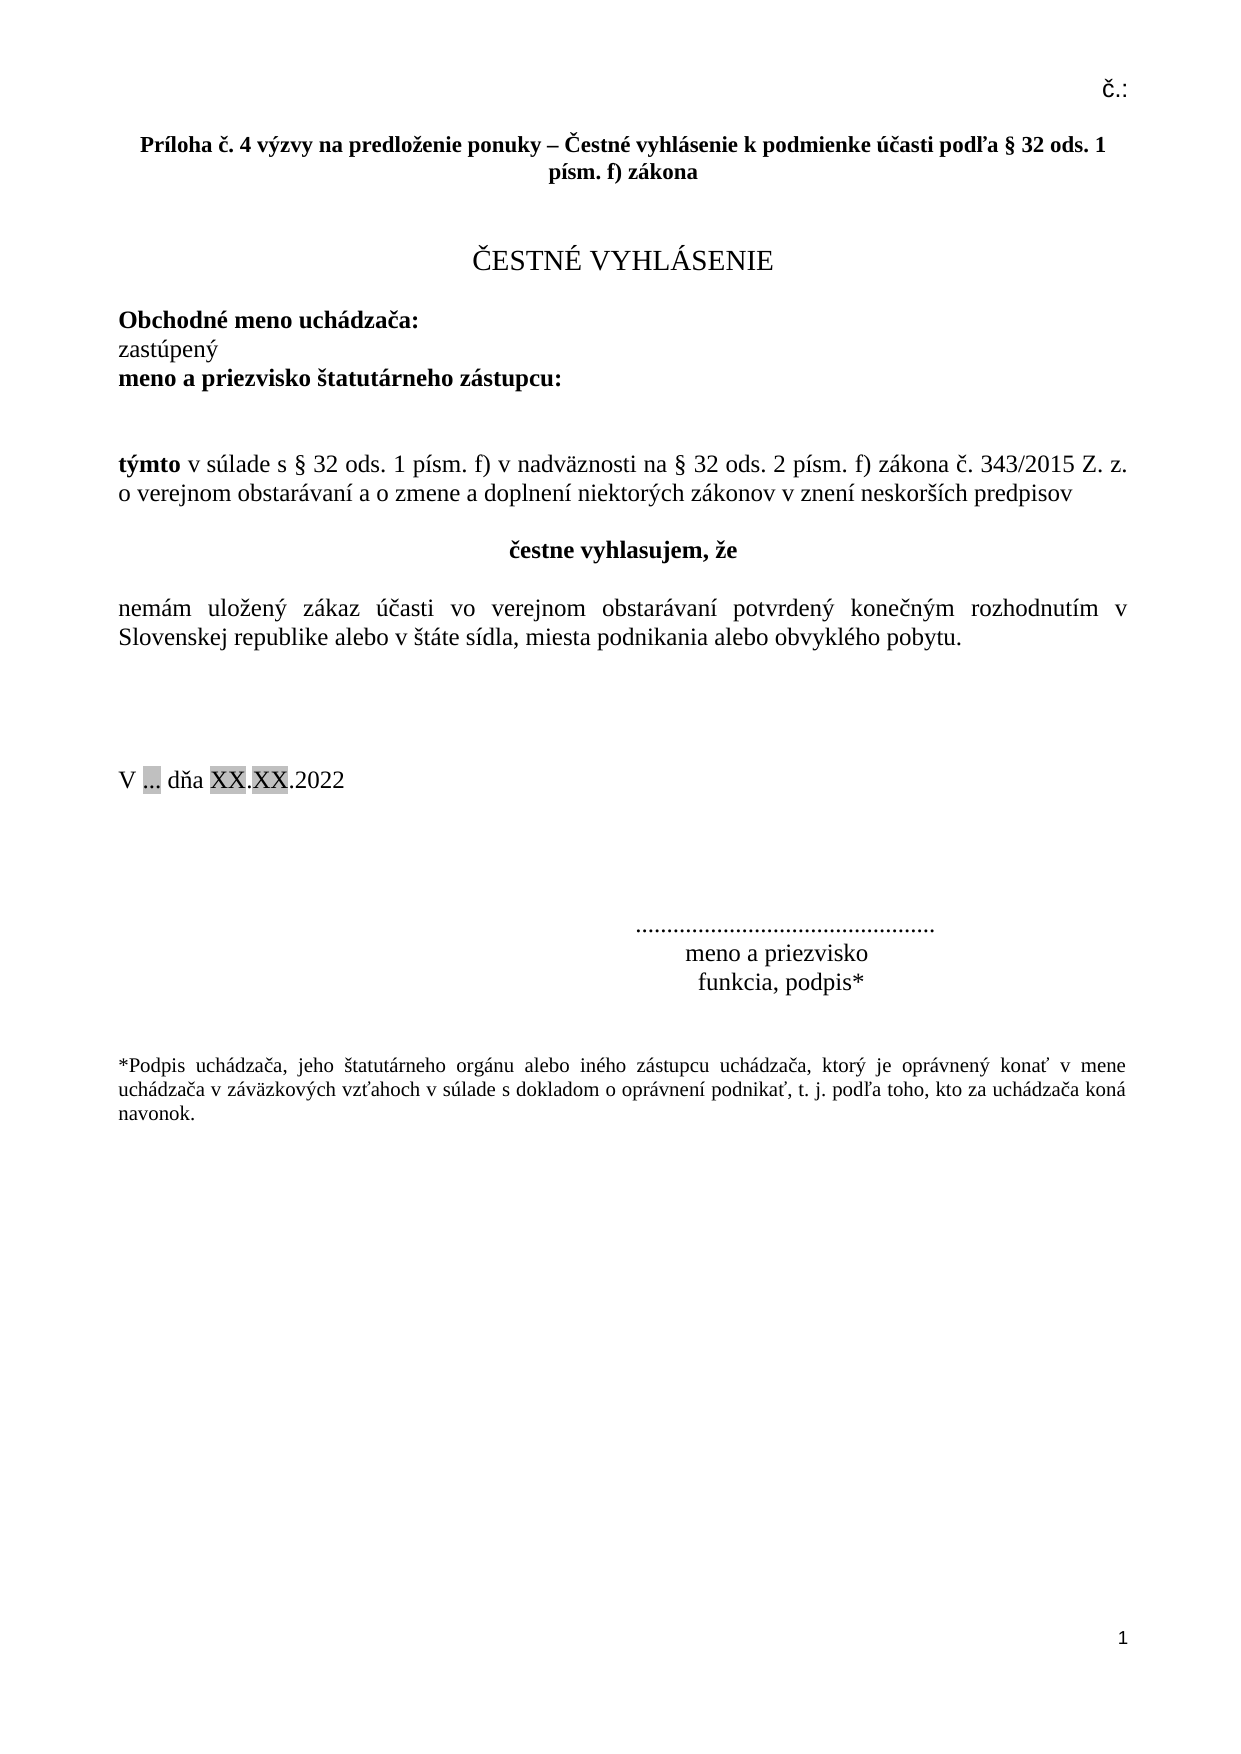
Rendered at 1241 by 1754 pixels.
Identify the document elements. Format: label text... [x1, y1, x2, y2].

text zastúpený [118, 334, 1128, 363]
text V ... dňa XX.XX.2022 [161, 766, 210, 794]
text *Podpis uchádzača, jeho štatutárneho orgánu alebo iného zástupcu uchádzača, ktorý je oprávnený konať v mene uchádzača v záväzkových vzťahoch v súlade s dokladom o oprávnení podnikať, t. j. podľa toho, kto za uchádzača koná navonok. [118, 1053, 1128, 1125]
text ČESTNÉ VYHLÁSENIE [118, 243, 1128, 277]
text Príloha č. 4 výzvy na predloženie ponuky – Čestné vyhlásenie k podmienke účasti podľa § 32 ods. 1 písm. f) zákona [118, 131, 1128, 184]
text týmto v súlade s § 32 ods. 1 písm. f) v nadväznosti na § 32 ods. 2 písm. f) zákona č. 343/2015 Z. z. o verejnom obstarávaní a o zmene a doplnení niektorých zákonov v znení neskorších predpisov [118, 449, 1128, 507]
text čestne vyhlasujem, že [118, 536, 1128, 564]
text V ... dňa XX.XX.2022 [288, 766, 1128, 794]
text Obchodné meno uchádzača: [118, 306, 1128, 334]
text meno a priezvisko [561, 938, 1128, 967]
text ................................................ [561, 909, 1128, 938]
text funkcia, podpis* [561, 967, 1128, 996]
text nemám uložený zákaz účasti vo verejnom obstarávaní potvrdený konečným rozhodnutím v Slovenskej republike alebo v štáte sídla, miesta podnikania alebo obvyklého pobytu. [118, 593, 1128, 651]
text meno a priezvisko štatutárneho zástupcu: [118, 363, 1128, 392]
